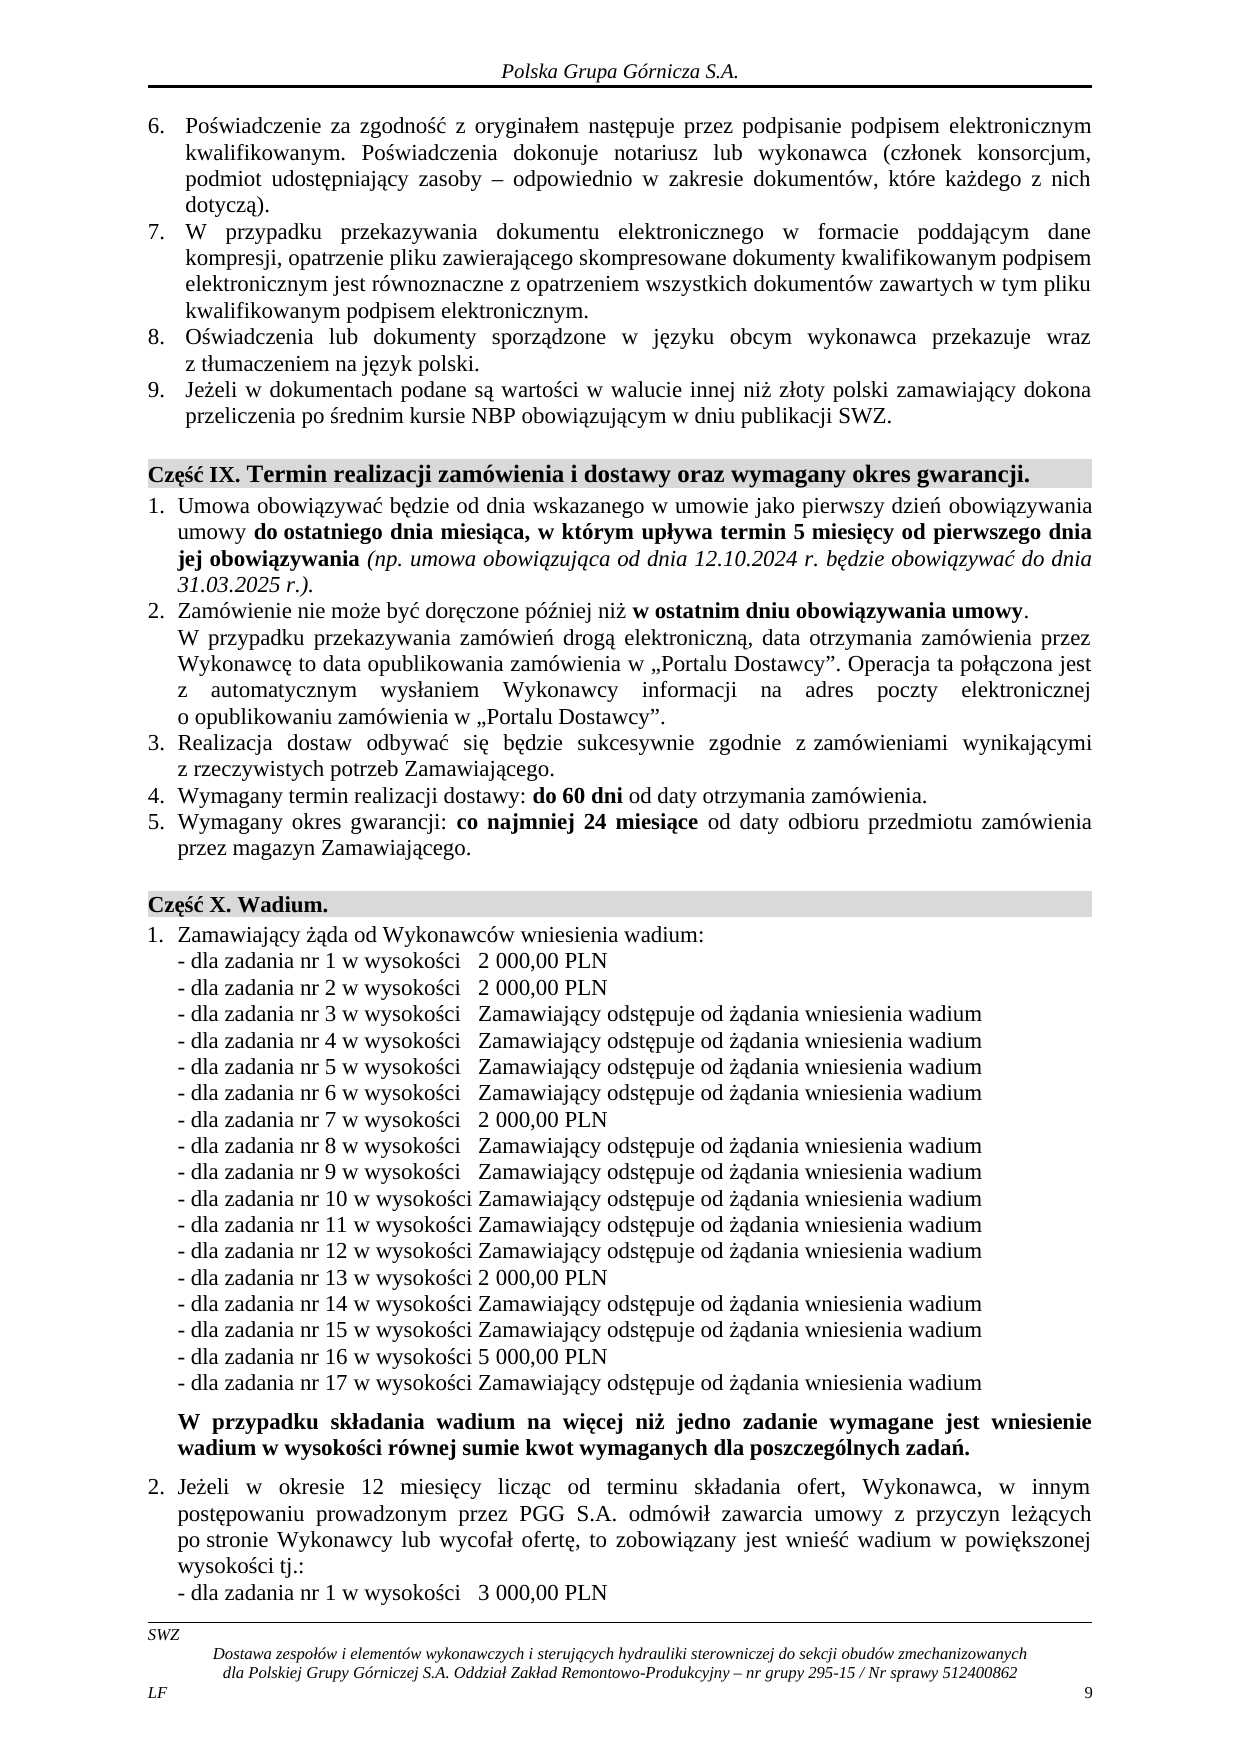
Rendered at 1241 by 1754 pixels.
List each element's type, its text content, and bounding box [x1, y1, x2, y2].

list Wymagany okres gwarancji: co najmniej 24 miesiące od daty odbioru przedmiotu zamówienia przez magazyn Zamawiającego. [148, 808, 1092, 861]
list - dla zadania nr 17 w wysokości Zamawiający odstępuje od żądania wniesienia wadium [177, 1369, 1092, 1396]
list - dla zadania nr 13 w wysokości 2 000,00 PLN [177, 1264, 1092, 1290]
list Zamawiający żąda od Wykonawców wniesienia wadium: [147, 921, 1092, 948]
list Jeżeli w okresie 12 miesięcy licząc od terminu składania ofert, Wykonawca, w innym postępowaniu prowadzonym przez PGG S.A. odmówił zawarcia umowy z przyczyn leżących po stronie Wykonawcy lub wycofał ofertę, to zobowiązany jest wnieść wadium w powiększonej wysokości tj.: [148, 1473, 1092, 1579]
list Realizacja dostaw odbywać się będzie sukcesywnie zgodnie z zamówieniami wynikającymi z rzeczywistych potrzeb Zamawiającego. [148, 729, 1092, 782]
subtitle Część X. Wadium. [148, 891, 1092, 917]
list - dla zadania nr 5 w wysokości Zamawiający odstępuje od żądania wniesienia wadium [177, 1053, 1092, 1079]
list Poświadczenie za zgodność z oryginałem następuje przez podpisanie podpisem elektronicznym kwalifikowanym. Poświadczenia dokonuje notariusz lub wykonawca (członek konsorcjum, podmiot udostępniający zasoby – odpowiednio w zakresie dokumentów, które każdego z nich dotyczą). [148, 112, 1092, 218]
list - dla zadania nr 3 w wysokości Zamawiający odstępuje od żądania wniesienia wadium [177, 1000, 1092, 1027]
list Jeżeli w dokumentach podane są wartości w walucie innej niż złoty polski zamawiający dokona przeliczenia po średnim kursie NBP obowiązującym w dniu publikacji SWZ. [148, 376, 1092, 429]
list - dla zadania nr 7 w wysokości 2 000,00 PLN [177, 1106, 1092, 1132]
list - dla zadania nr 10 w wysokości Zamawiający odstępuje od żądania wniesienia wadium [177, 1185, 1092, 1211]
list Umowa obowiązywać będzie od dnia wskazanego w umowie jako pierwszy dzień obowiązywania umowy do ostatniego dnia miesiąca, w którym upływa termin 5 miesięcy od pierwszego dnia jej obowiązywania (np. umowa obowiązująca od dnia 12.10.2024 r. będzie obowiązywać do dnia 31.03.2025 r.). [148, 492, 1092, 597]
list - dla zadania nr 9 w wysokości Zamawiający odstępuje od żądania wniesienia wadium [177, 1158, 1092, 1185]
list - dla zadania nr 8 w wysokości Zamawiający odstępuje od żądania wniesienia wadium [177, 1132, 1092, 1158]
list - dla zadania nr 2 w wysokości 2 000,00 PLN [177, 974, 1092, 1000]
subtitle Część IX. Termin realizacji zamówienia i dostawy oraz wymagany okres gwarancji. [148, 459, 1092, 488]
list Zamówienie nie może być doręczone później niż w ostatnim dniu obowiązywania umowy. [148, 597, 1092, 624]
list - dla zadania nr 12 w wysokości Zamawiający odstępuje od żądania wniesienia wadium [177, 1237, 1092, 1264]
list - dla zadania nr 14 w wysokości Zamawiający odstępuje od żądania wniesienia wadium [177, 1290, 1092, 1317]
list - dla zadania nr 6 w wysokości Zamawiający odstępuje od żądania wniesienia wadium [177, 1079, 1092, 1106]
list - dla zadania nr 11 w wysokości Zamawiający odstępuje od żądania wniesienia wadium [177, 1211, 1092, 1237]
list Wymagany termin realizacji dostawy: do 60 dni od daty otrzymania zamówienia. [148, 782, 1092, 808]
list - dla zadania nr 15 w wysokości Zamawiający odstępuje od żądania wniesienia wadium [177, 1317, 1092, 1343]
list - dla zadania nr 4 w wysokości Zamawiający odstępuje od żądania wniesienia wadium [177, 1027, 1092, 1053]
list - dla zadania nr 16 w wysokości 5 000,00 PLN [177, 1343, 1092, 1369]
list - dla zadania nr 1 w wysokości 2 000,00 PLN [177, 948, 1092, 974]
list Oświadczenia lub dokumenty sporządzone w języku obcym wykonawca przekazuje wraz z tłumaczeniem na język polski. [148, 323, 1092, 376]
list - dla zadania nr 1 w wysokości 3 000,00 PLN [177, 1579, 1092, 1605]
list W przypadku składania wadium na więcej niż jedno zadanie wymagane jest wniesienie wadium w wysokości równej sumie kwot wymaganych dla poszczególnych zadań. [177, 1408, 1092, 1461]
text W przypadku przekazywania zamówień drogą elektroniczną, data otrzymania zamówienia przez Wykonawcę to data opublikowania zamówienia w „Portalu Dostawcy”. Operacja ta połączona jest z automatycznym wysłaniem Wykonawcy informacji na adres poczty elektronicznej o opublikowaniu zamówienia w „Portalu Dostawcy”. [177, 624, 1092, 729]
list W przypadku przekazywania dokumentu elektronicznego w formacie poddającym dane kompresji, opatrzenie pliku zawierającego skompresowane dokumenty kwalifikowanym podpisem elektronicznym jest równoznaczne z opatrzeniem wszystkich dokumentów zawartych w tym pliku kwalifikowanym podpisem elektronicznym. [148, 218, 1092, 323]
